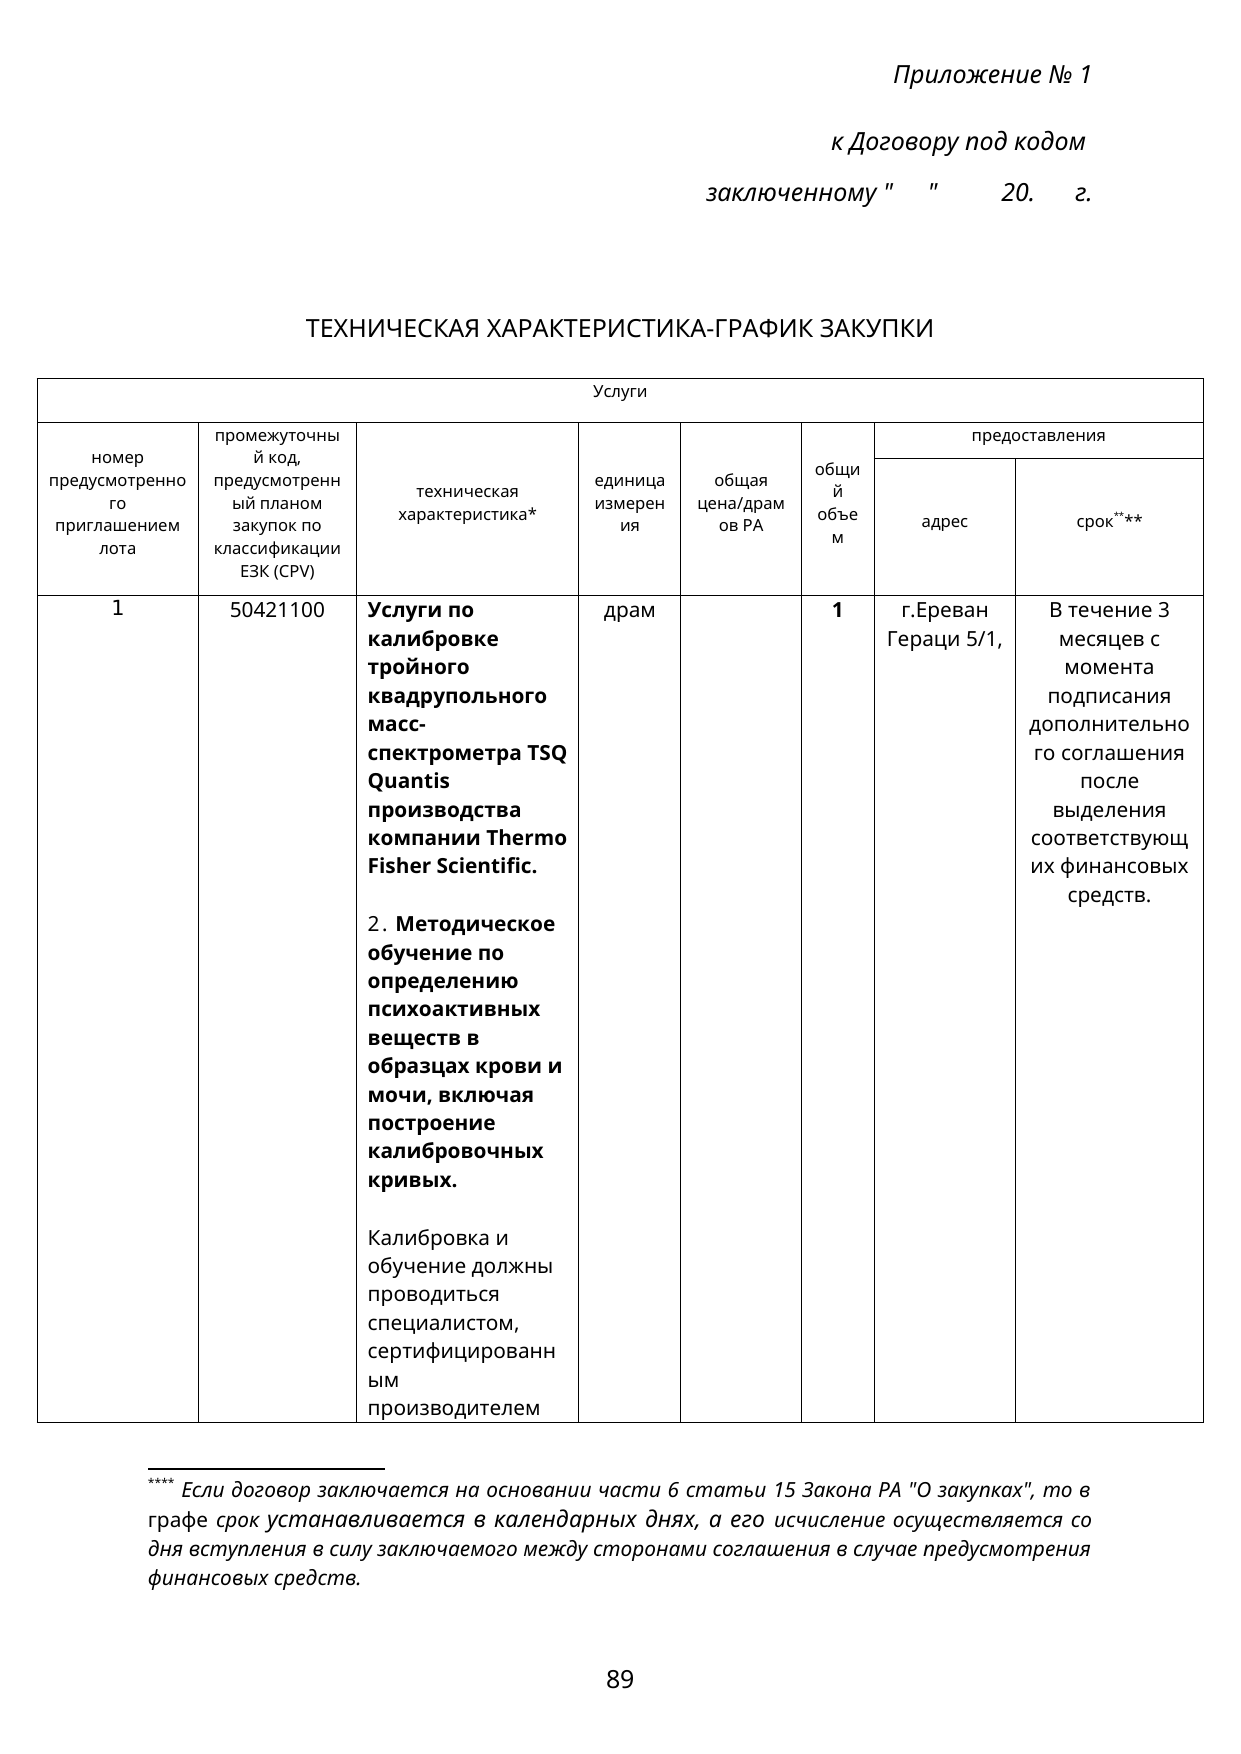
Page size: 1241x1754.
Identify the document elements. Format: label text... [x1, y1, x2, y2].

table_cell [1016, 596, 1203, 1422]
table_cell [875, 596, 1015, 1422]
table_header Услуги [38, 379, 1203, 422]
table_cell [681, 596, 801, 1422]
text Приложение № 1 [148, 56, 1092, 90]
table_cell адрес [875, 459, 1015, 594]
table_cell общая цена/драмов РА [681, 423, 801, 594]
table_cell единица измерения [579, 423, 680, 594]
table_cell 1 [38, 596, 198, 1422]
table_cell 1 [802, 596, 874, 1422]
text к Договору под кодом заключенному " " 20. г. [148, 124, 1092, 209]
table_cell промежуточный код, предусмотренный планом закупок по классификации ЕЗК (CPV) [199, 423, 356, 594]
table_cell номер предусмотренного приглашением лота [38, 423, 198, 594]
table_cell техническая характеристика* [357, 423, 578, 594]
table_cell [357, 596, 578, 1422]
table_cell предоставления [875, 423, 1203, 458]
table_cell 50421100 [199, 596, 356, 1422]
table_cell драм [579, 596, 680, 1422]
table_cell общий объем [802, 423, 874, 594]
text ТЕХНИЧЕСКАЯ ХАРАКТЕРИСТИКА-ГРАФИК ЗАКУПКИ [148, 310, 1092, 344]
table_cell срок** [1016, 459, 1203, 594]
